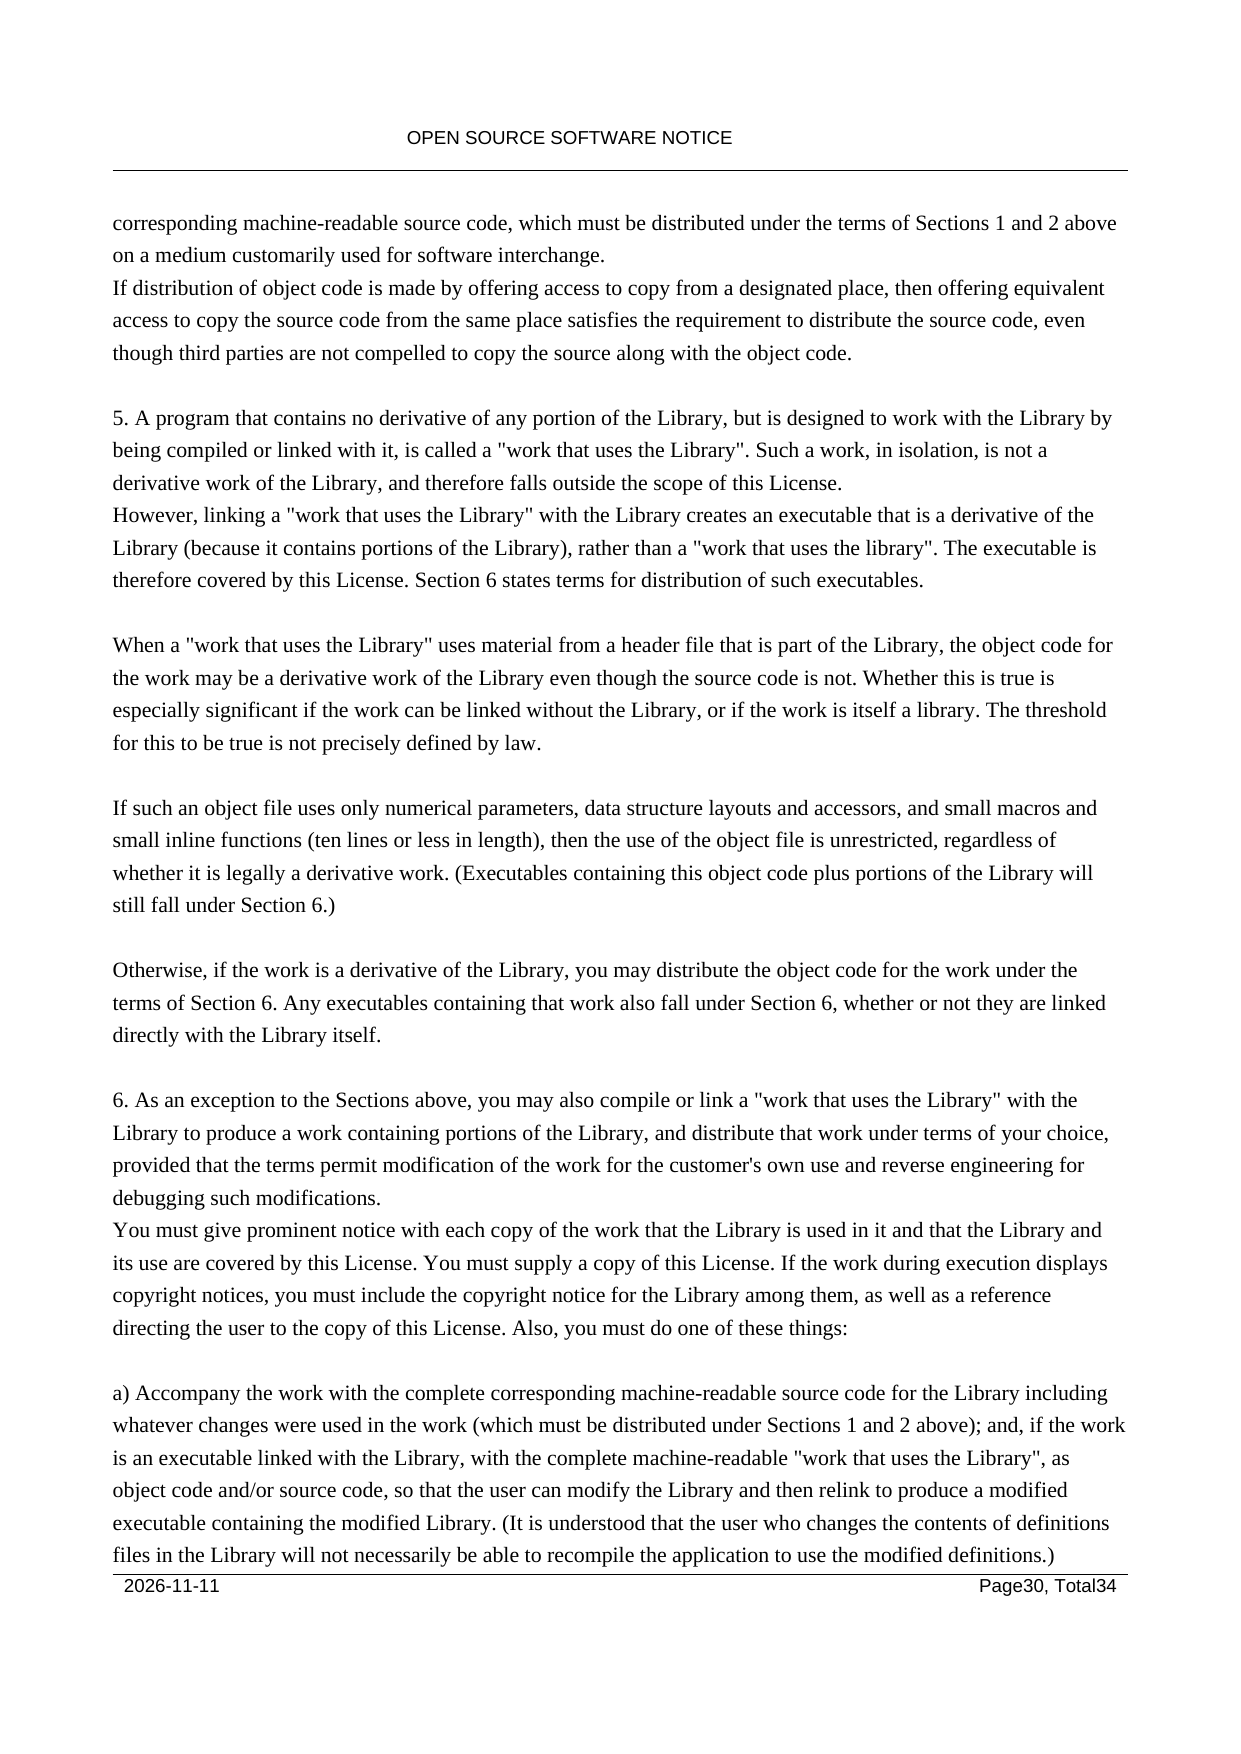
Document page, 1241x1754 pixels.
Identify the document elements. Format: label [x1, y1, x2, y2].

text [112, 206, 1128, 1571]
